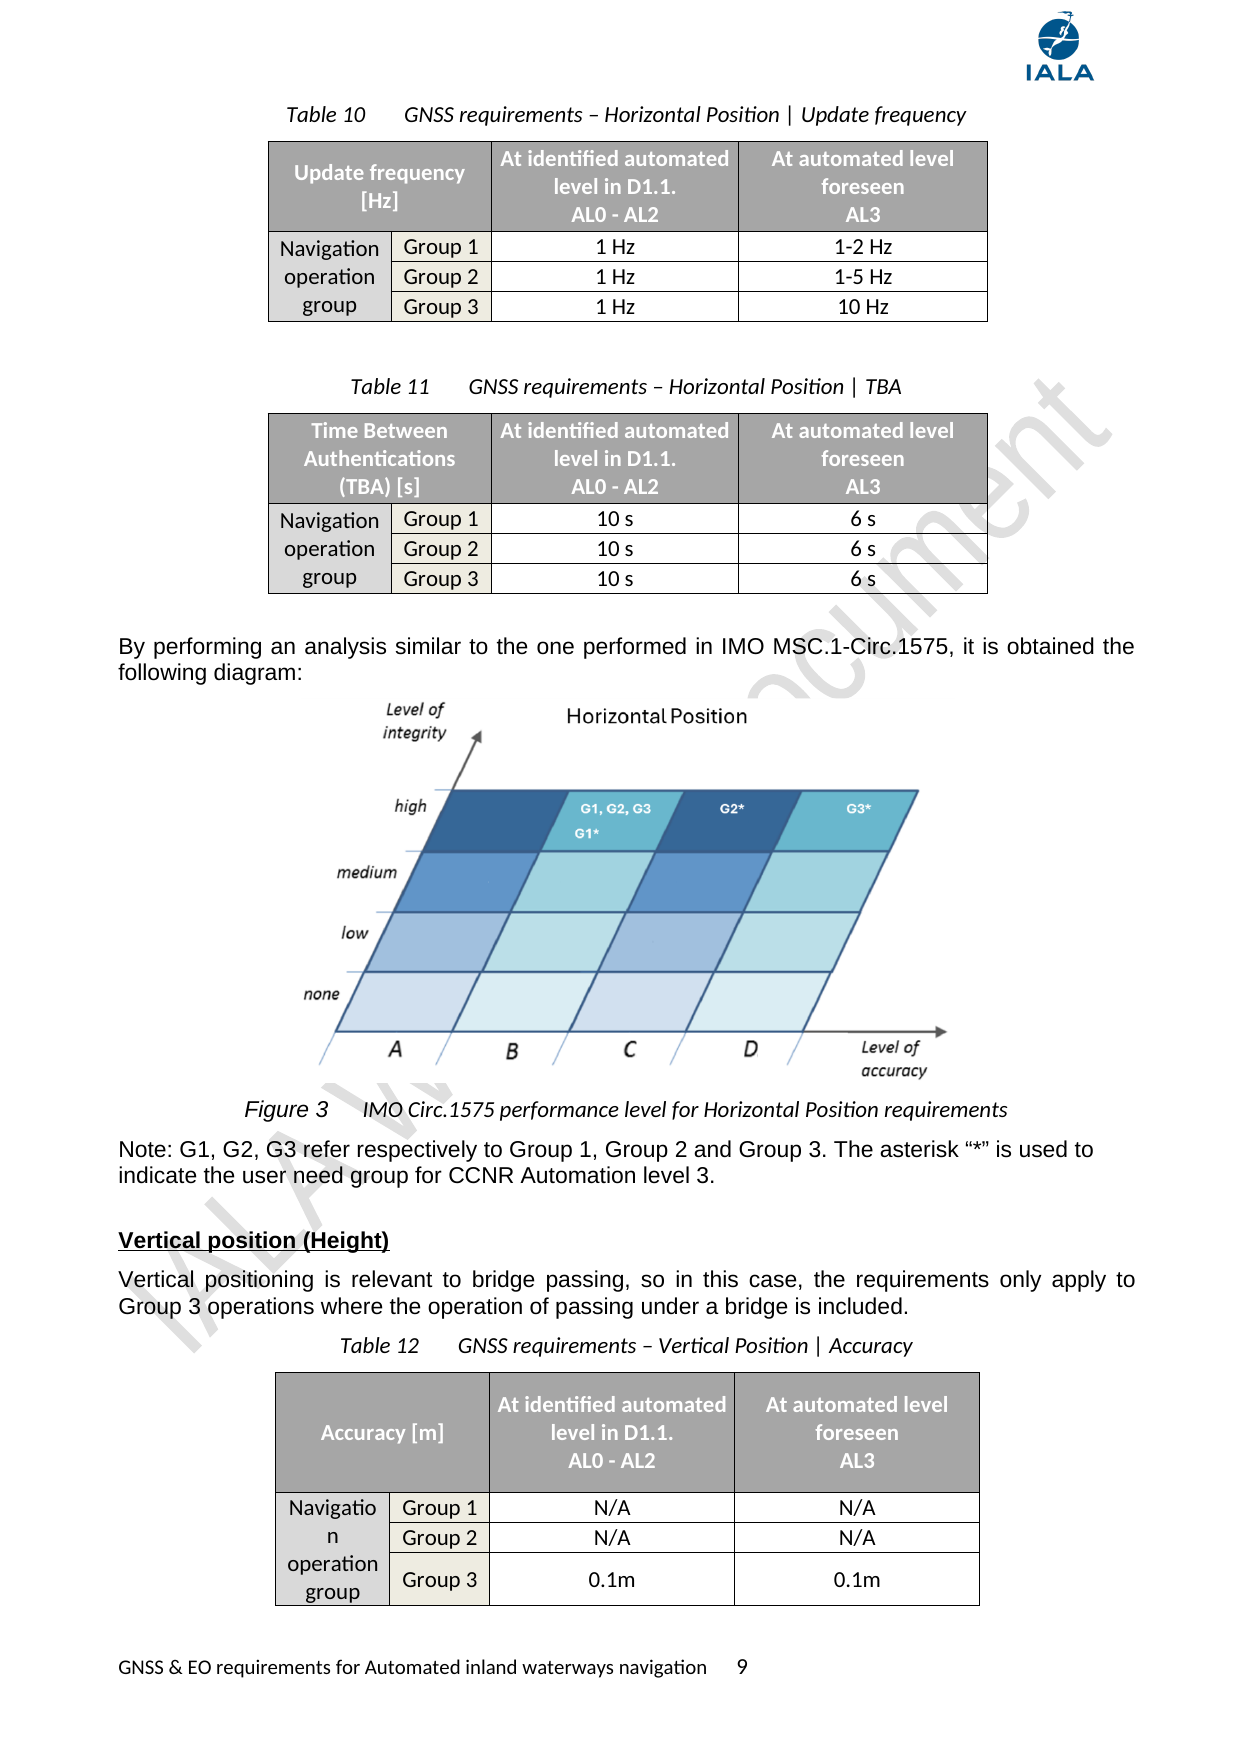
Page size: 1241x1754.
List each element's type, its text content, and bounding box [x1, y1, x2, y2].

text GNSS requirements – Vertical Position | Accuracy [118, 1332, 1137, 1359]
table_cell 1 Hz [492, 232, 738, 261]
table_cell Navigation operation group [276, 1493, 389, 1605]
table_cell 10 Hz [739, 292, 987, 321]
table_cell 6 s [739, 564, 987, 593]
text By performing an analysis similar to the one performed in IMO MSC.1-Circ.1575, it is obtained the following diagram: [118, 633, 1137, 685]
table_cell Group 3 [392, 292, 491, 321]
table_cell N/A [735, 1523, 979, 1552]
table_cell N/A [490, 1493, 734, 1522]
table_cell 10 s [492, 504, 738, 533]
table_header Time Between Authentications (TBA) [s] [269, 414, 491, 503]
table_cell Group 2 [392, 534, 491, 563]
table_header At automated level foreseen AL3 [735, 1373, 979, 1492]
table_cell N/A [735, 1493, 979, 1522]
table_header Accuracy [m] [276, 1373, 489, 1492]
table_cell Group 2 [390, 1523, 489, 1552]
table_cell 6 s [739, 534, 987, 563]
table_cell Group 1 [390, 1493, 489, 1522]
table_cell Group 1 [392, 232, 491, 261]
table_cell Navigation operation group [269, 232, 391, 321]
table_cell 6 s [739, 504, 987, 533]
table_header Update frequency [Hz] [269, 142, 491, 231]
table_cell Navigation operation group [269, 504, 391, 593]
table_header At automated level foreseen AL3 [739, 142, 987, 231]
table_cell 1-5 Hz [739, 262, 987, 291]
table_cell N/A [490, 1523, 734, 1552]
table_cell Group 3 [392, 564, 491, 593]
table_cell Group 3 [390, 1553, 489, 1605]
text IMO Circ.1575 performance level for Horizontal Position requirements [118, 1095, 1137, 1123]
picture [1011, 3, 1106, 96]
table_cell 1-2 Hz [739, 232, 987, 261]
table_cell 0.1m [735, 1553, 979, 1605]
text Vertical positioning is relevant to bridge passing, so in this case, the requirements only apply to Group 3 operations where the operation of passing under a bridge is included. [118, 1266, 1137, 1319]
table_cell 10 s [492, 564, 738, 593]
table_cell 1 Hz [492, 262, 738, 291]
table_cell 10 s [492, 534, 738, 563]
text GNSS requirements – Horizontal Position | Update frequency [118, 100, 1137, 128]
table_header At automated level foreseen AL3 [739, 414, 987, 503]
text GNSS requirements – Horizontal Position | TBA [118, 372, 1137, 400]
table_cell Group 2 [392, 262, 491, 291]
table_cell Group 1 [392, 504, 491, 533]
text Vertical position (Height) [118, 1227, 1137, 1254]
picture [300, 697, 955, 1083]
table_cell 0.1m [490, 1553, 734, 1605]
text Note: G1, G2, G3 refer respectively to Group 1, Group 2 and Group 3. The asterisk “*” is used to indicate the user need group for CCNR Automation level 3. [118, 1136, 1137, 1189]
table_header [490, 1373, 734, 1492]
table_header At identified automated level in D1.1. AL0 - AL2 [492, 414, 738, 503]
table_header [492, 142, 738, 231]
table_cell 1 Hz [492, 292, 738, 321]
